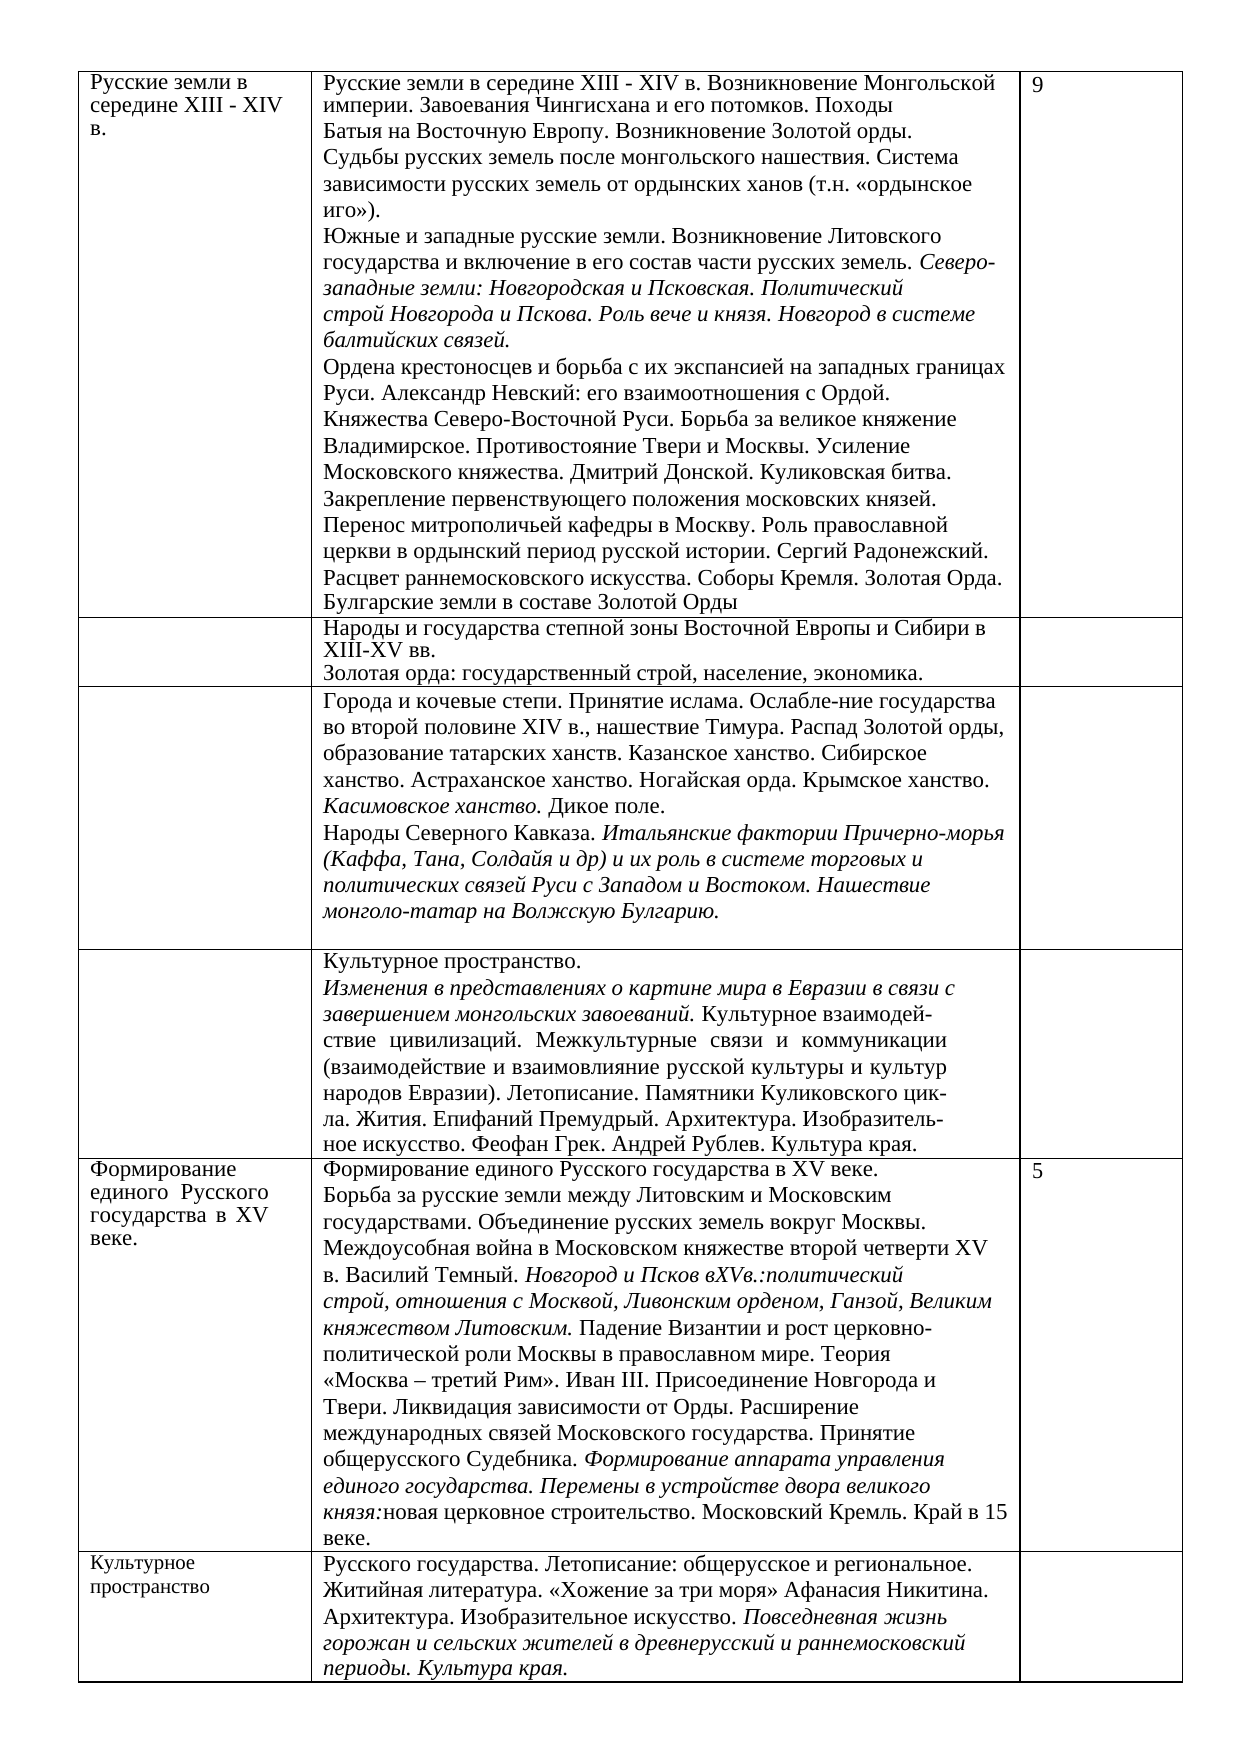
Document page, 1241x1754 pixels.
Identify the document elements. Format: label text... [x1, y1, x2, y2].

table_header Русские земли в середине XIII - XIV в. [79, 72, 311, 617]
table_cell [1021, 950, 1182, 1157]
table_cell Города и кочевые степи. Принятие ислама. Ослабле-ние государства во второй половине XIV в., нашествие Тимура. Распад Золотой орды, образование татарских ханств. Казанское ханство. Сибирское ханство. Астраханское ханство. Ногайская орда. Крымское ханство. Касимовское ханство. Дикое поле. Народы Северного Кавказа. Итальянские фактории Причерно-морья (Каффа, Тана, Солдайя и др) и их роль в системе торговых и политических связей Руси с Западом и Востоком. Нашествие монголо-татар на Волжскую Булгарию. [312, 687, 1019, 949]
table_cell Формирование единого Русского государства в XV веке. [79, 1159, 311, 1551]
table_cell Русского государства. Летописание: общерусское и региональное. Житийная литература. «Хожение за три моря» Афанасия Никитина. Архитектура. Изобразительное искусство. Повседневная жизнь горожан и сельских жителей в древнерусский и раннемосковский периоды. Культура края. [312, 1552, 1019, 1681]
table_header Русские земли в середине XIII - XIV в. Возникновение Монгольской империи. Завоевания Чингисхана и его потомков. Походы Батыя на Восточную Европу. Возникновение Золотой орды. Судьбы русских земель после монгольского нашествия. Система зависимости русских земель от ордынских ханов (т.н. «ордынское иго»). Южные и западные русские земли. Возникновение Литовского государства и включение в его состав части русских земель. Северо- западные земли: Новгородская и Псковская. Политический строй Новгорода и Пскова. Роль вече и князя. Новгород в системе балтийских связей. Ордена крестоносцев и борьба с их экспансией на западных границах Руси. Александр Невский: его взаимоотношения с Ордой. Княжества Северо-Восточной Руси. Борьба за великое княжение Владимирское. Противостояние Твери и Москвы. Усиление Московского княжества. Дмитрий Донской. Куликовская битва. Закрепление первенствующего положения московских князей. Перенос митрополичьей кафедры в Москву. Роль православной церкви в ордынский период русской истории. Сергий Радонежский. Расцвет раннемосковского искусства. Соборы Кремля. Золотая Орда. Булгарские земли в составе Золотой Орды [312, 72, 1019, 617]
table_cell [79, 618, 311, 686]
table_cell [79, 950, 311, 1157]
table_cell [79, 687, 311, 949]
table_header 9 [1021, 72, 1182, 617]
table_cell [1021, 687, 1182, 949]
table_cell Культурное пространство [79, 1552, 311, 1681]
table_cell [1021, 1552, 1182, 1681]
table_cell [1021, 618, 1182, 686]
table_cell Народы и государства степной зоны Восточной Европы и Сибири в XIII-XV вв. Золотая орда: государственный строй, население, экономика. [312, 618, 1019, 686]
table_cell Культурное пространство. Изменения в представлениях о картине мира в Евразии в связи с завершением монгольских завоеваний. Культурное взаимодей- ствие цивилизаций. Межкультурные связи и коммуникации (взаимодействие и взаимовлияние русской культуры и культур народов Евразии). Летописание. Памятники Куликовского цик- ла. Жития. Епифаний Премудрый. Архитектура. Изобразитель- ное искусство. Феофан Грек. Андрей Рублев. Культура края. [312, 950, 1019, 1157]
table_cell Формирование единого Русского государства в XV веке. Борьба за русские земли между Литовским и Московским государствами. Объединение русских земель вокруг Москвы. Междоусобная война в Московском княжестве второй четверти XV в. Василий Темный. Новгород и Псков вXVв.:политический строй, отношения с Москвой, Ливонским орденом, Ганзой, Великим княжеством Литовским. Падение Византии и рост церковно- политической роли Москвы в православном мире. Теория «Москва – третий Рим». Иван III. Присоединение Новгорода и Твери. Ликвидация зависимости от Орды. Расширение международных связей Московского государства. Принятие общерусского Судебника. Формирование аппарата управления единого государства. Перемены в устройстве двора великого князя:новая церковное строительство. Московский Кремль. Край в 15 веке. [312, 1159, 1019, 1551]
table_cell 5 [1021, 1159, 1182, 1551]
